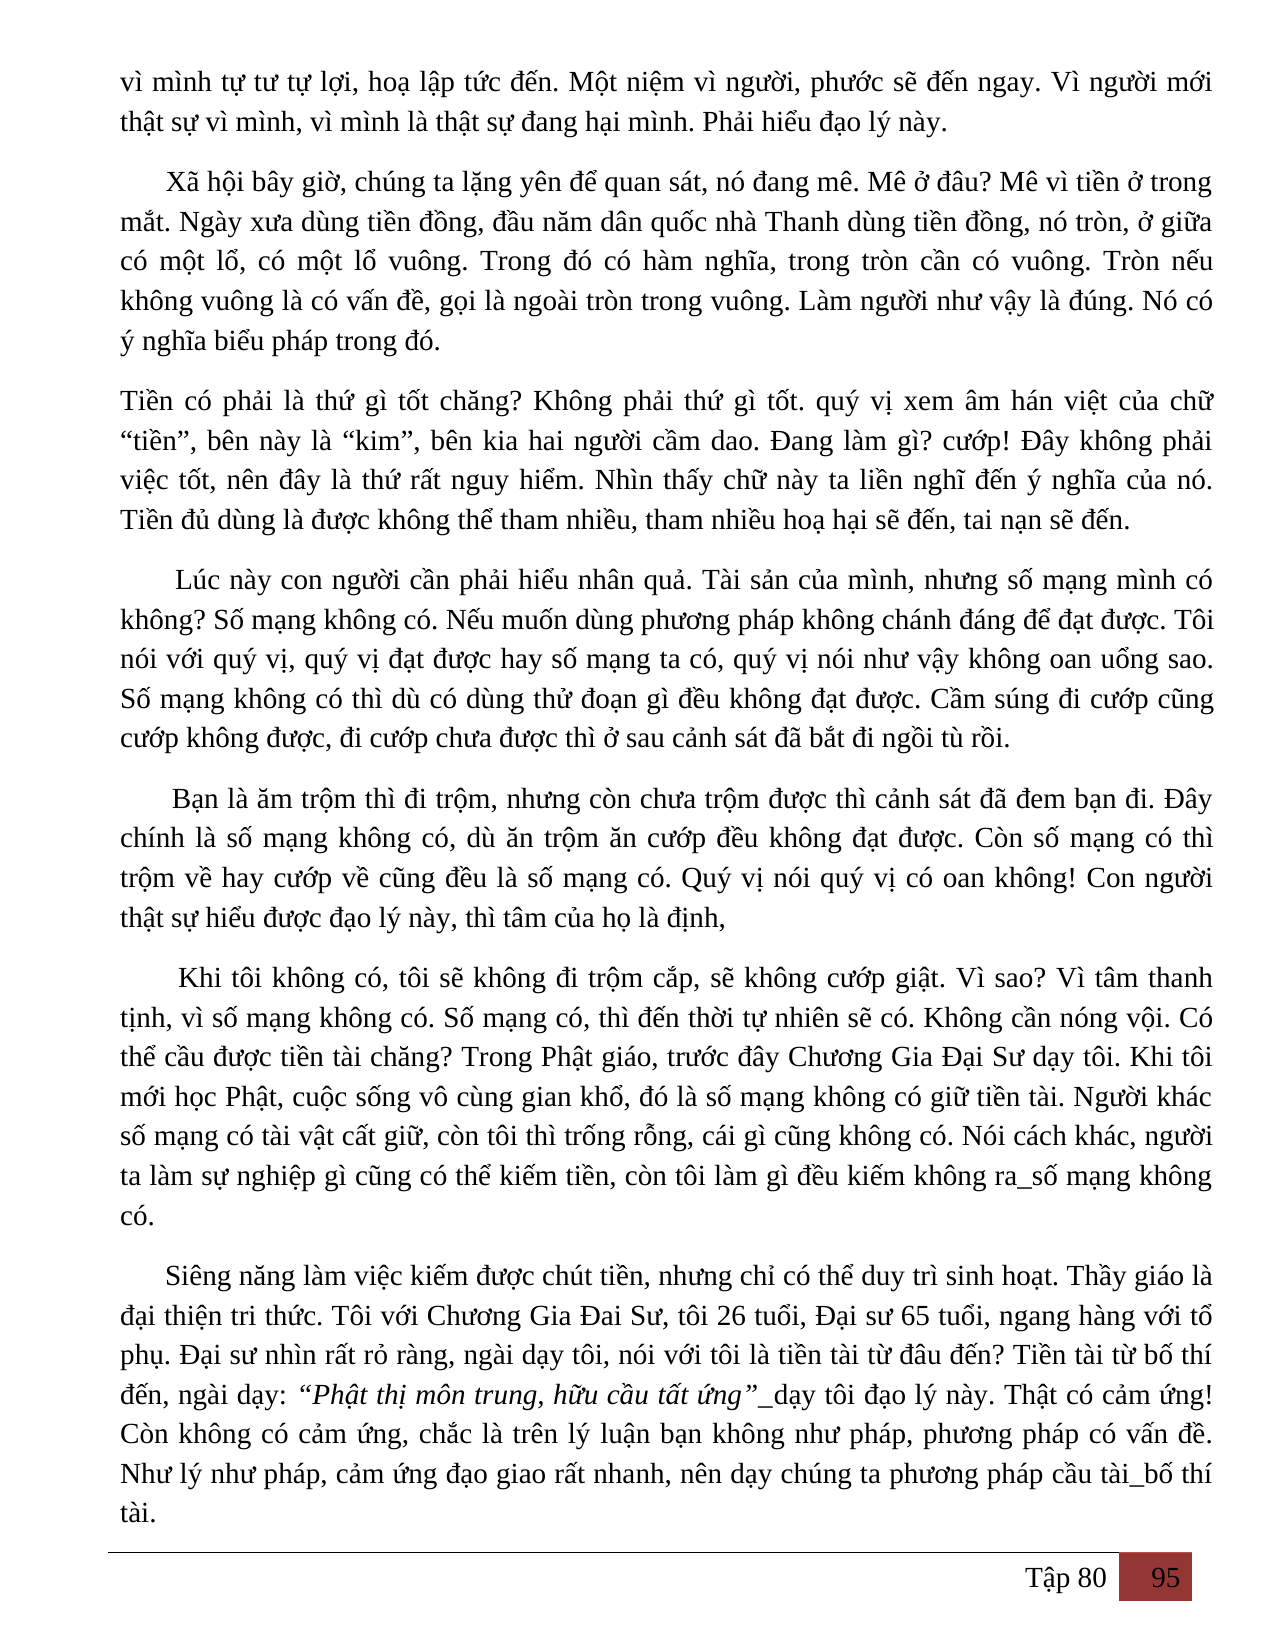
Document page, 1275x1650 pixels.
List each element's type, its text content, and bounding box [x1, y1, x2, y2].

text Xã hội bây giờ, chúng ta lặng yên để quan sát, nó đang mê. Mê ở đâu? Mê vì tiền ở trong mắt. Ngày xưa dùng tiền đồng, đầu năm dân quốc nhà Thanh dùng tiền đồng, nó tròn, ở giữa có một lổ, có một lổ vuông. Trong đó có hàm nghĩa, trong tròn cần có vuông. Tròn nếu không vuông là có vấn đề, gọi là ngoài tròn trong vuông. Làm người như vậy là đúng. Nó có ý nghĩa biểu pháp trong đó. [120, 160, 1215, 358]
text Khi tôi không có, tôi sẽ không đi trộm cắp, sẽ không cướp giật. Vì sao? Vì tâm thanh tịnh, vì số mạng không có. Số mạng có, thì đến thời tự nhiên sẽ có. Không cần nóng vội. Có thể cầu được tiền tài chăng? Trong Phật giáo, trước đây Chương Gia Đại Sư dạy tôi. Khi tôi mới học Phật, cuộc sống vô cùng gian khổ, đó là số mạng không có giữ tiền tài. Người khác số mạng có tài vật cất giữ, còn tôi thì trống rỗng, cái gì cũng không có. Nói cách khác, người ta làm sự nghiệp gì cũng có thể kiếm tiền, còn tôi làm gì đều kiếm không ra_số mạng không có. [120, 956, 1215, 1233]
text Tiền có phải là thứ gì tốt chăng? Không phải thứ gì tốt. quý vị xem âm hán việt của chữ “tiền”, bên này là “kim”, bên kia hai người cầm dao. Đang làm gì? cướp! Đây không phải việc tốt, nên đây là thứ rất nguy hiểm. Nhìn thấy chữ này ta liền nghĩ đến ý nghĩa của nó. Tiền đủ dùng là được không thể tham nhiều, tham nhiều hoạ hại sẽ đến, tai nạn sẽ đến. [120, 379, 1215, 537]
text Lúc này con người cần phải hiểu nhân quả. Tài sản của mình, nhưng số mạng mình có không? Số mạng không có. Nếu muốn dùng phương pháp không chánh đáng để đạt được. Tôi nói với quý vị, quý vị đạt được hay số mạng ta có, quý vị nói như vậy không oan uổng sao. Số mạng không có thì dù có dùng thử đoạn gì đều không đạt được. Cầm súng đi cướp cũng cướp không được, đi cướp chưa được thì ở sau cảnh sát đã bắt đi ngồi tù rồi. [120, 558, 1215, 756]
text Siêng năng làm việc kiếm được chút tiền, nhưng chỉ có thể duy trì sinh hoạt. Thầy giáo là đại thiện tri thức. Tôi với Chương Gia Đai Sư, tôi 26 tuổi, Đại sư 65 tuổi, ngang hàng với tổ phụ. Đại sư nhìn rất rỏ ràng, ngài dạy tôi, nói với tôi là tiền tài từ đâu đến? Tiền tài từ bố thí đến, ngài dạy: “Phật thị môn trung, hữu cầu tất ứng”_dạy tôi đạo lý này. Thật có cảm ứng! Còn không có cảm ứng, chắc là trên lý luận bạn không như pháp, phương pháp có vấn đề. Như lý như pháp, cảm ứng đạo giao rất nhanh, nên dạy chúng ta phương pháp cầu tài_bố thí tài. [120, 1254, 1215, 1531]
text Bạn là ăm trộm thì đi trộm, nhưng còn chưa trộm được thì cảnh sát đã đem bạn đi. Đây chính là số mạng không có, dù ăn trộm ăn cướp đều không đạt được. Còn số mạng có thì trộm về hay cướp về cũng đều là số mạng có. Quý vị nói quý vị có oan không! Con người thật sự hiểu được đạo lý này, thì tâm của họ là định, [120, 777, 1215, 935]
